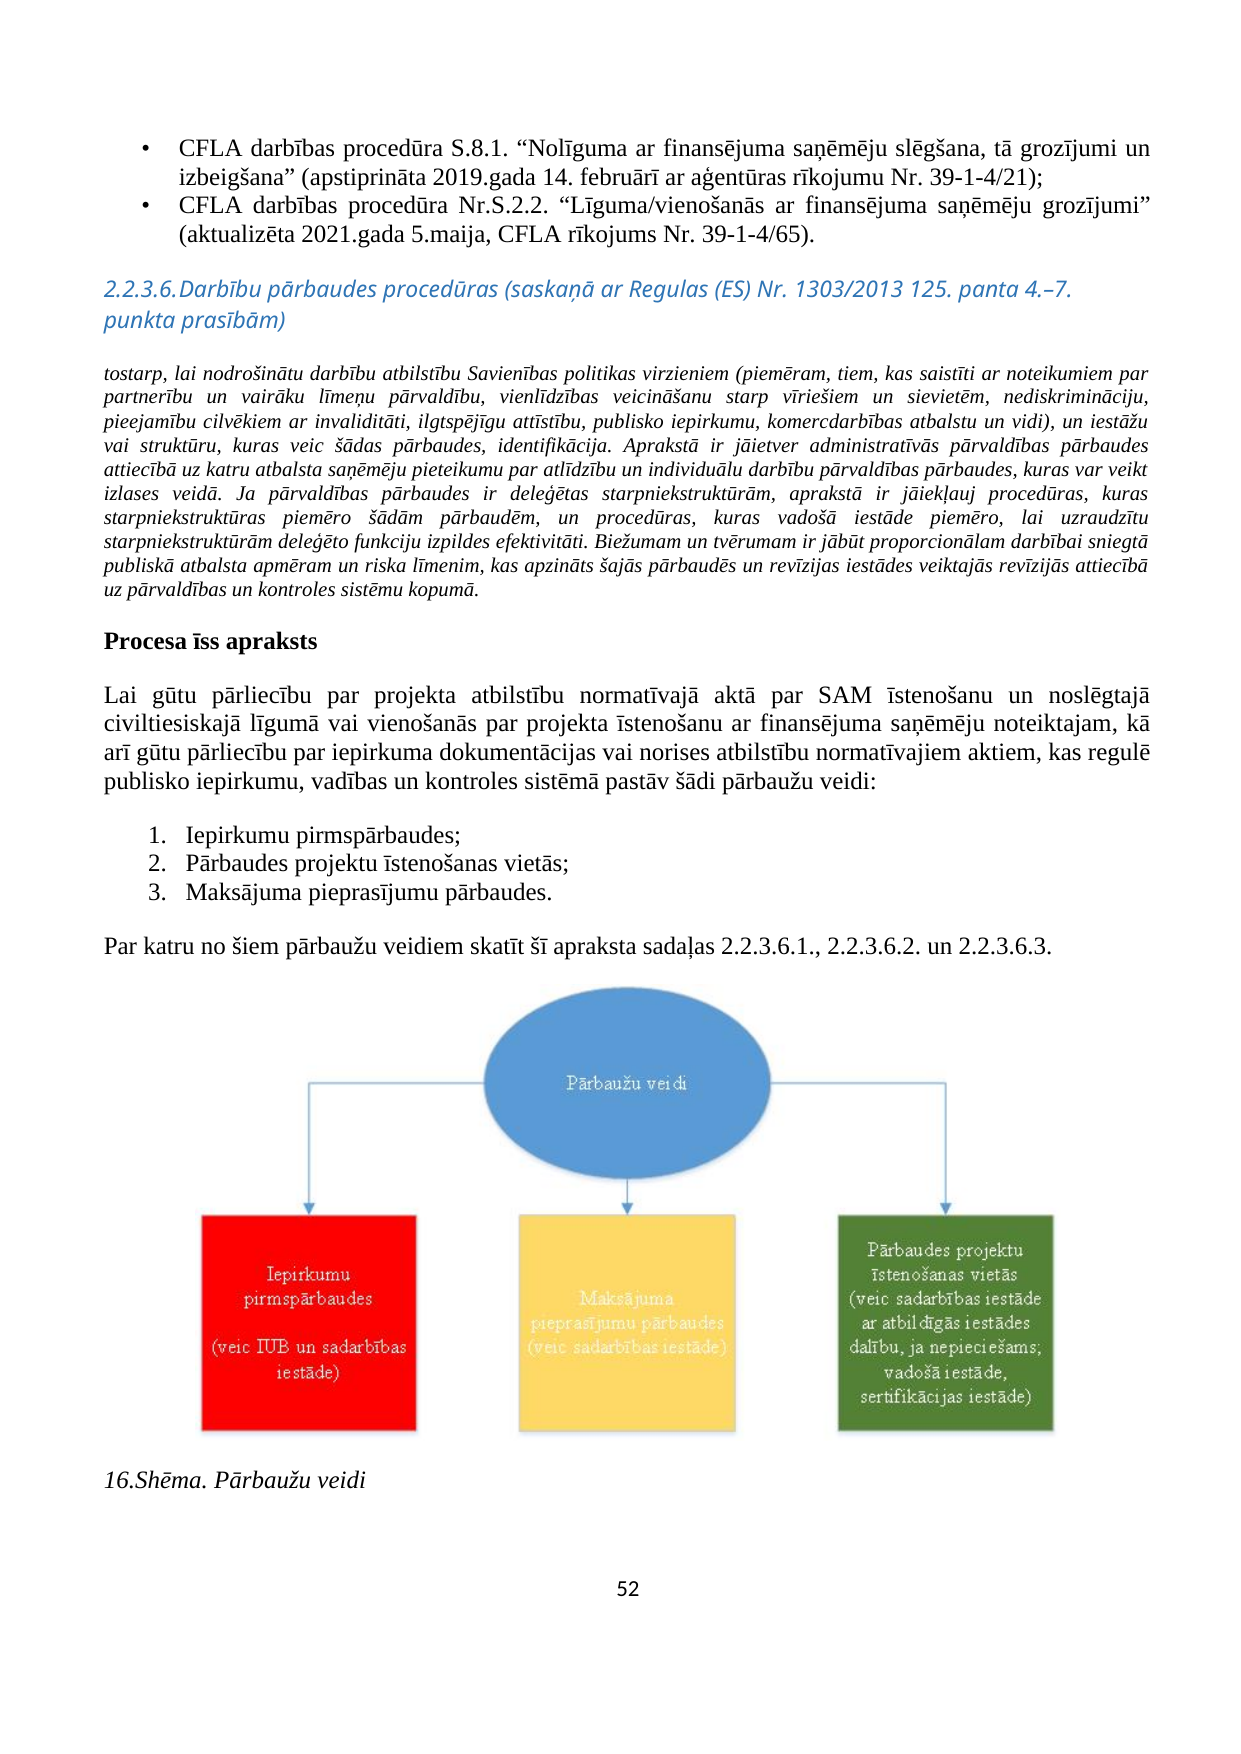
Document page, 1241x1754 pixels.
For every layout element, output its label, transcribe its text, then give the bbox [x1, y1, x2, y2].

text tostarp, lai nodrošinātu darbību atbilstību Savienības politikas virzieniem (piemēram, tiem, kas saistīti ar noteikumiem par partnerību un vairāku līmeņu pārvaldību, vienlīdzības veicināšanu starp vīriešiem un sievietēm, nediskrimināciju, pieejamību cilvēkiem ar invaliditāti, ilgtspējīgu attīstību, publisko iepirkumu, komercdarbības atbalstu un vidi), un iestāžu vai struktūru, kuras veic šādas pārbaudes, identifikācija. Aprakstā ir jāietver administratīvās pārvaldības pārbaudes attiecībā uz katru atbalsta saņēmēju pieteikumu par atlīdzību un individuālu darbību pārvaldības pārbaudes, kuras var veikt izlases veidā. Ja pārvaldības pārbaudes ir deleģētas starpniekstruktūrām, aprakstā ir jāiekļauj procedūras, kuras starpniekstruktūras piemēro šādām pārbaudēm, un procedūras, kuras vadošā iestāde piemēro, lai uzraudzītu starpniekstruktūrām deleģēto funkciju izpildes efektivitāti. Biežumam un tvērumam ir jābūt proporcionālam darbībai sniegtā publiskā atbalsta apmēram un riska līmenim, kas apzināts šajās pārbaudēs un revīzijas iestādes veiktajās revīzijās attiecībā uz pārvaldības un kontroles sistēmu kopumā. [103, 360, 1152, 601]
text Lai gūtu pārliecību par projekta atbilstību normatīvajā aktā par SAM īstenošanu un noslēgtajā civiltiesiskajā līgumā vai vienošanās par projekta īstenošanu ar finansējuma saņēmēju noteiktajam, kā arī gūtu pārliecību par iepirkuma dokumentācijas vai norises atbilstību normatīvajiem aktiem, kas regulē publisko iepirkumu, vadības un kontroles sistēmā pastāv šādi pārbaužu veidi: [103, 680, 1152, 795]
list CFLA darbības procedūra S.8.1. “Nolīguma ar finansējuma saņēmēju slēgšana, tā grozījumi un izbeigšana” (apstiprināta 2019.gada 14. februārī ar aģentūras rīkojumu Nr. 39-1-4/21); [141, 133, 1152, 190]
text Procesa īss apraksts [103, 626, 1152, 655]
text 16.Shēma. Pārbaužu veidi [103, 1465, 1152, 1494]
list Iepirkumu pirmspārbaudes; [148, 820, 1152, 848]
list Maksājuma pieprasījumu pārbaudes. [148, 877, 1152, 906]
picture [195, 984, 1061, 1441]
list CFLA darbības procedūra Nr.S.2.2. “Līguma/vienošanās ar finansējuma saņēmēju grozījumi” (aktualizēta 2021.gada 5.maija, CFLA rīkojums Nr. 39-1-4/65). [141, 190, 1152, 248]
list Pārbaudes projektu īstenošanas vietās; [148, 848, 1152, 877]
subtitle 2.2.3.6. Darbību pārbaudes procedūras (saskaņā ar Regulas (ES) Nr. 1303/2013 125. panta 4.–7. punkta prasībām) [103, 273, 1152, 335]
text Par katru no šiem pārbaužu veidiem skatīt šī apraksta sadaļas 2.2.3.6.1., 2.2.3.6.2. un 2.2.3.6.3. [103, 931, 1152, 960]
